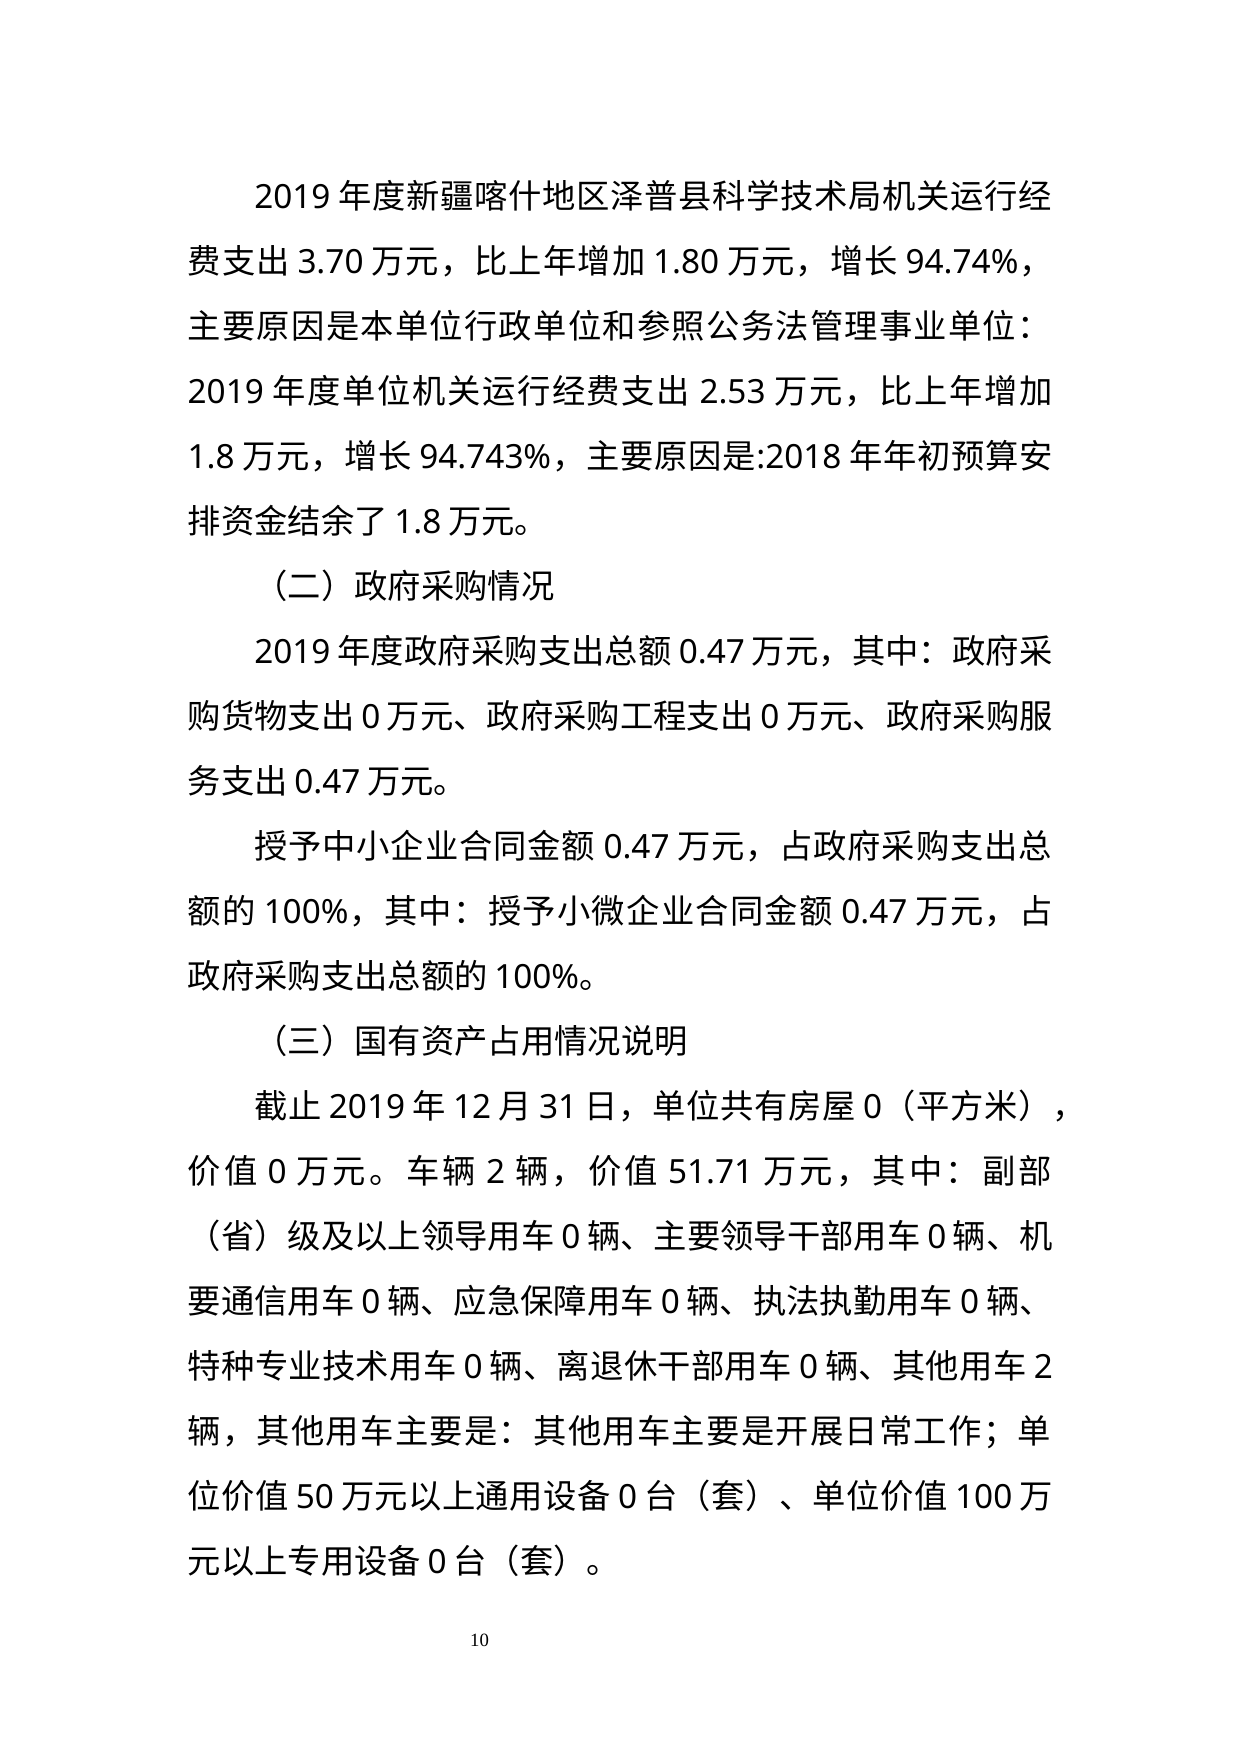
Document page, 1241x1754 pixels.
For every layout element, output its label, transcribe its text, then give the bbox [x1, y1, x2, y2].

text （二）政府采购情况 [187, 552, 1053, 617]
text 2019年度新疆喀什地区泽普县科学技术局机关运行经费支出3.70万元，比上年增加1.80万元，增长94.74%，主要原因是本单位行政单位和参照公务法管理事业单位：2019年度单位机关运行经费支出2.53万元，比上年增加1.8万元，增长94.743%，主要原因是:2018年年初预算安排资金结余了1.8万元。 [187, 162, 1053, 552]
text （三）国有资产占用情况说明 [187, 1007, 1053, 1072]
text 截止2019年12月31日，单位共有房屋0（平方米），价值0万元。车辆2辆，价值51.71万元，其中：副部（省）级及以上领导用车0辆、主要领导干部用车0辆、机要通信用车0辆、应急保障用车0辆、执法执勤用车0辆、特种专业技术用车0辆、离退休干部用车0辆、其他用车2辆，其他用车主要是：其他用车主要是开展日常工作；单位价值50万元以上通用设备0台（套）、单位价值100万元以上专用设备0台（套）。 [187, 1072, 1053, 1592]
text 授予中小企业合同金额0.47万元，占政府采购支出总额的100%，其中：授予小微企业合同金额0.47万元，占政府采购支出总额的100%。 [187, 812, 1053, 1007]
text 2019年度政府采购支出总额0.47万元，其中：政府采购货物支出0万元、政府采购工程支出0万元、政府采购服务支出0.47万元。 [187, 617, 1053, 812]
